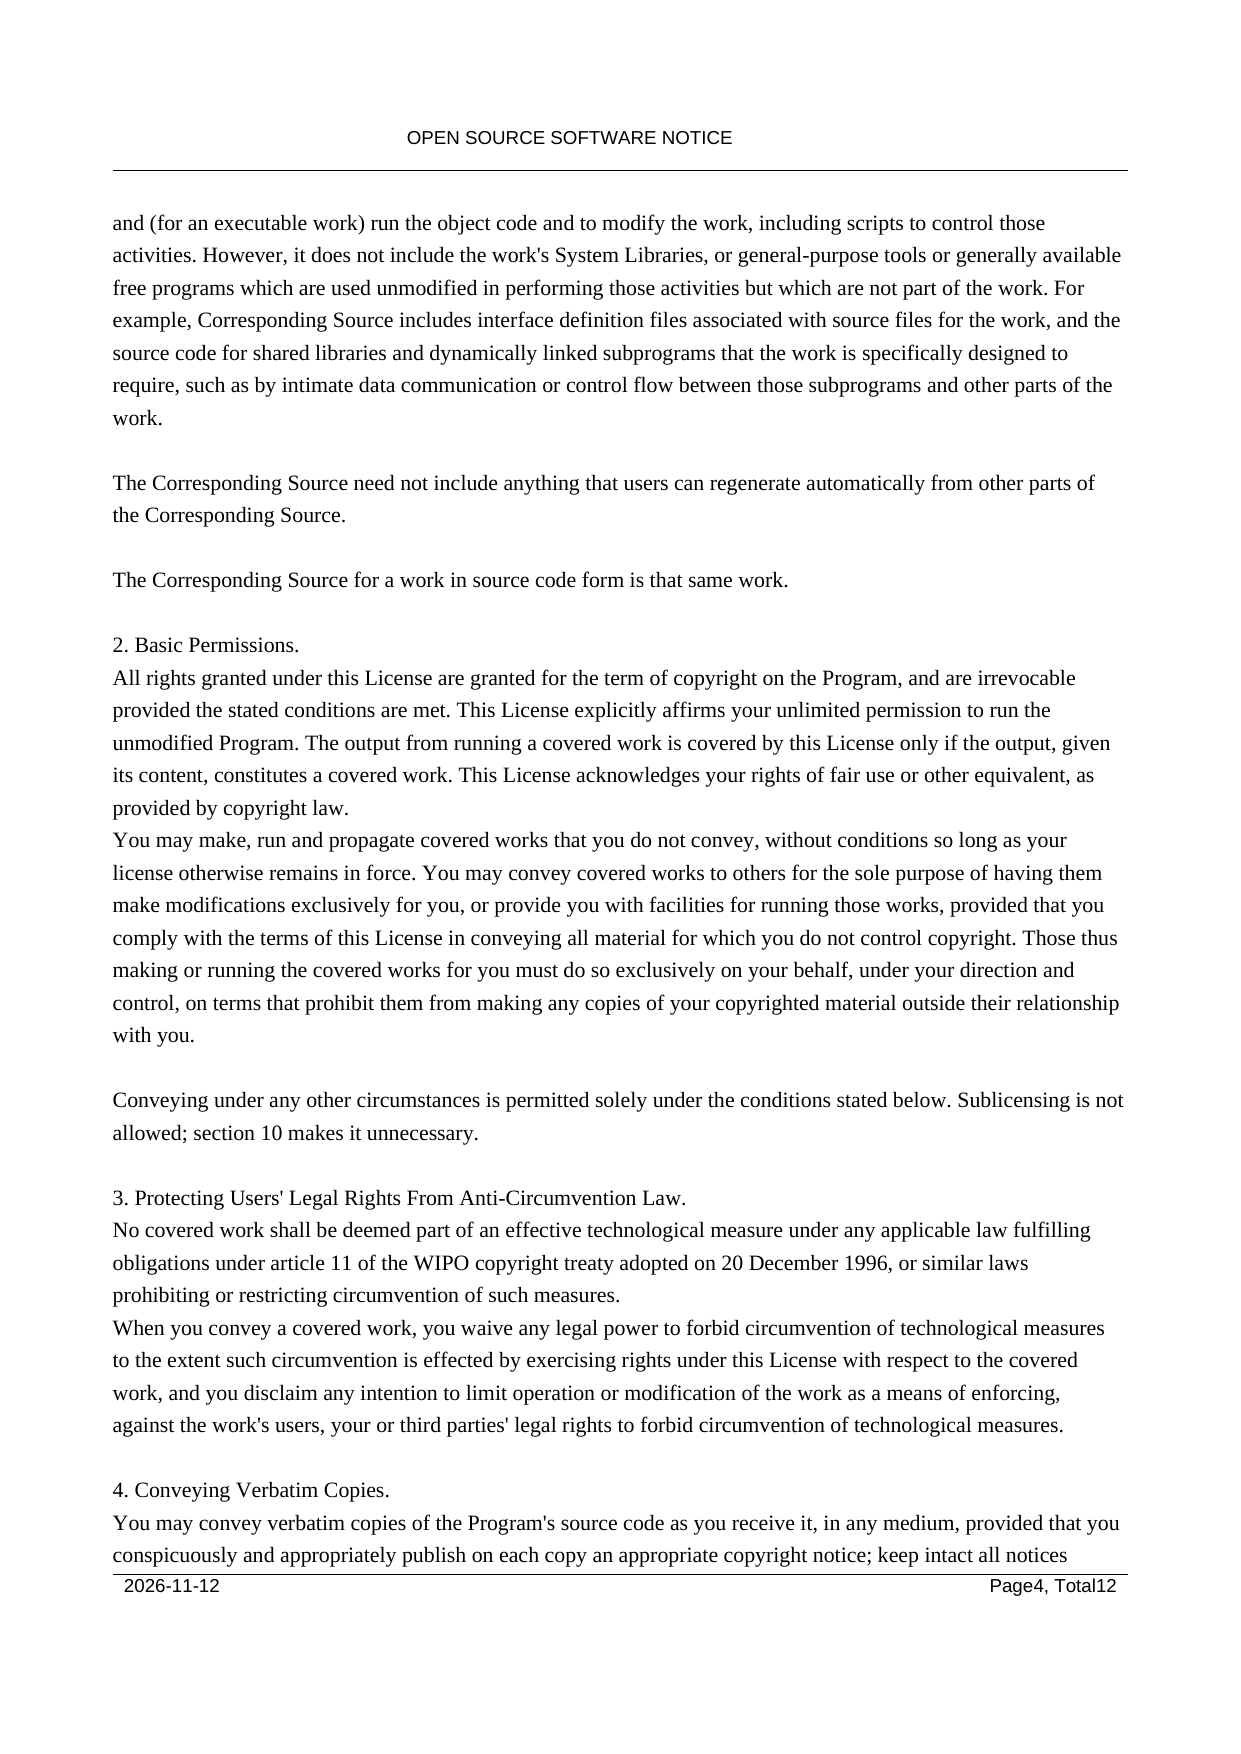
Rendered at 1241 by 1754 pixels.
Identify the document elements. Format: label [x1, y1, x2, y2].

text [112, 206, 1128, 1571]
